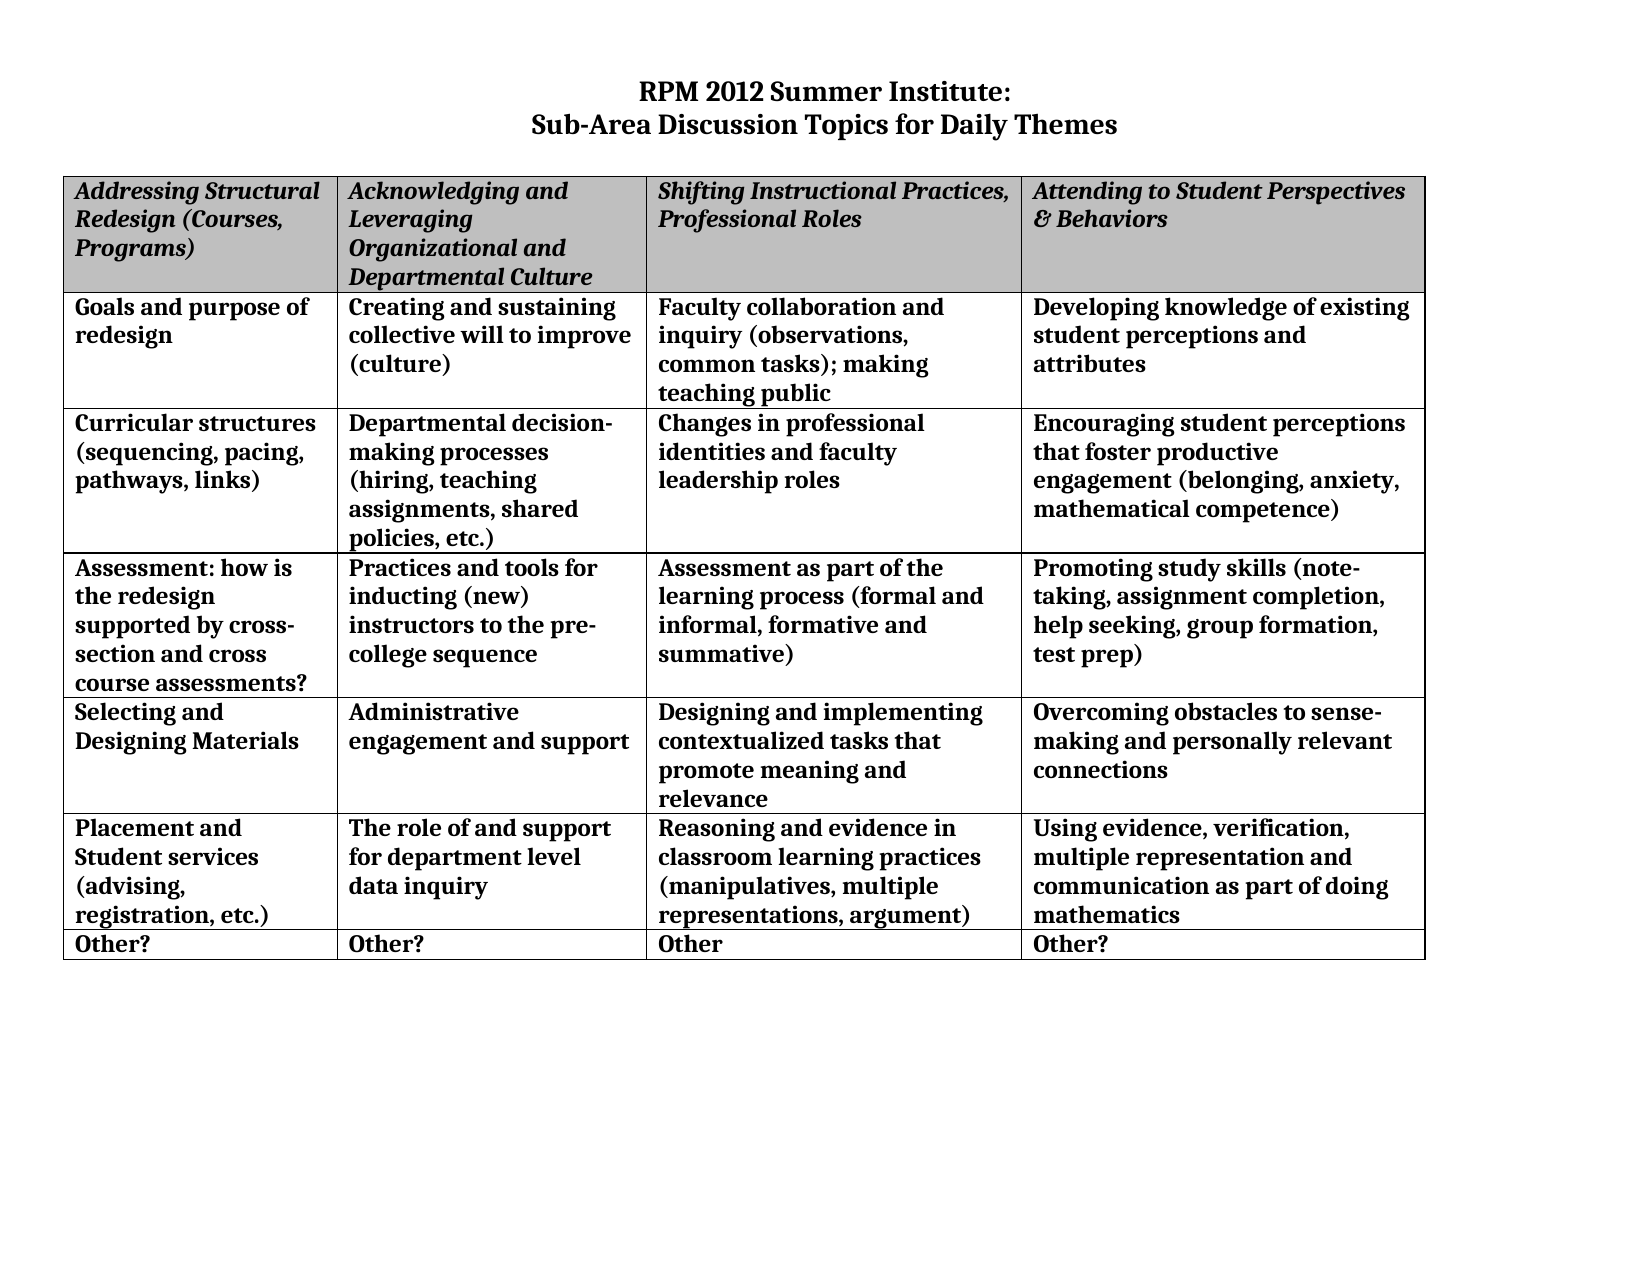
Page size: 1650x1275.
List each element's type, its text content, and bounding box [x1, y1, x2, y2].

text Sub-Area Discussion Topics for Daily Themes [75, 108, 1575, 142]
table_cell The role of and support for department level data inquiry [338, 814, 646, 929]
table_cell Placement and Student services (advising, registration, etc.) [64, 814, 337, 929]
table_cell Encouraging student perceptions that foster productive engagement (belonging, anxiety, mathematical competence) [1022, 409, 1424, 552]
table_cell Reasoning and evidence in classroom learning practices (manipulatives, multiple representations, argument) [647, 814, 1021, 929]
table_header Addressing Structural Redesign (Courses, Programs) [64, 177, 337, 292]
table_cell Changes in professional identities and faculty leadership roles [647, 409, 1021, 552]
table_header Shifting Instructional Practices, Professional Roles [647, 177, 1021, 292]
table_cell Other? [64, 930, 337, 959]
table_cell Overcoming obstacles to sense-making and personally relevant connections [1022, 698, 1424, 813]
table_cell Goals and purpose of redesign [64, 293, 337, 408]
table_cell Promoting study skills (note-taking, assignment completion, help seeking, group formation, test prep) [1022, 554, 1424, 697]
table_cell Departmental decision-making processes (hiring, teaching assignments, shared policies, etc.) [338, 409, 646, 552]
table_cell Other [647, 930, 1021, 959]
table_cell Other? [1022, 930, 1424, 959]
table_header Acknowledging and Leveraging Organizational and Departmental Culture [338, 177, 646, 292]
table_cell Selecting and Designing Materials [64, 698, 337, 813]
table_cell Other? [338, 930, 646, 959]
table_cell Designing and implementing contextualized tasks that promote meaning and relevance [647, 698, 1021, 813]
table_cell Creating and sustaining collective will to improve (culture) [338, 293, 646, 408]
table_cell Developing knowledge of existing student perceptions and attributes [1022, 293, 1424, 408]
table_cell Administrative engagement and support [338, 698, 646, 813]
table_cell Assessment: how is the redesign supported by cross-section and cross course assessments? [64, 554, 337, 697]
table_cell Using evidence, verification, multiple representation and communication as part of doing mathematics [1022, 814, 1424, 929]
table_cell Assessment as part of the learning process (formal and informal, formative and summative) [647, 554, 1021, 697]
text RPM 2012 Summer Institute: [75, 75, 1575, 108]
table_cell Practices and tools for inducting (new) instructors to the pre-college sequence [338, 554, 646, 697]
table_cell Faculty collaboration and inquiry (observations, common tasks); making teaching public [647, 293, 1021, 408]
table_cell Curricular structures (sequencing, pacing, pathways, links) [64, 409, 337, 552]
table_header Attending to Student Perspectives & Behaviors [1022, 177, 1424, 292]
